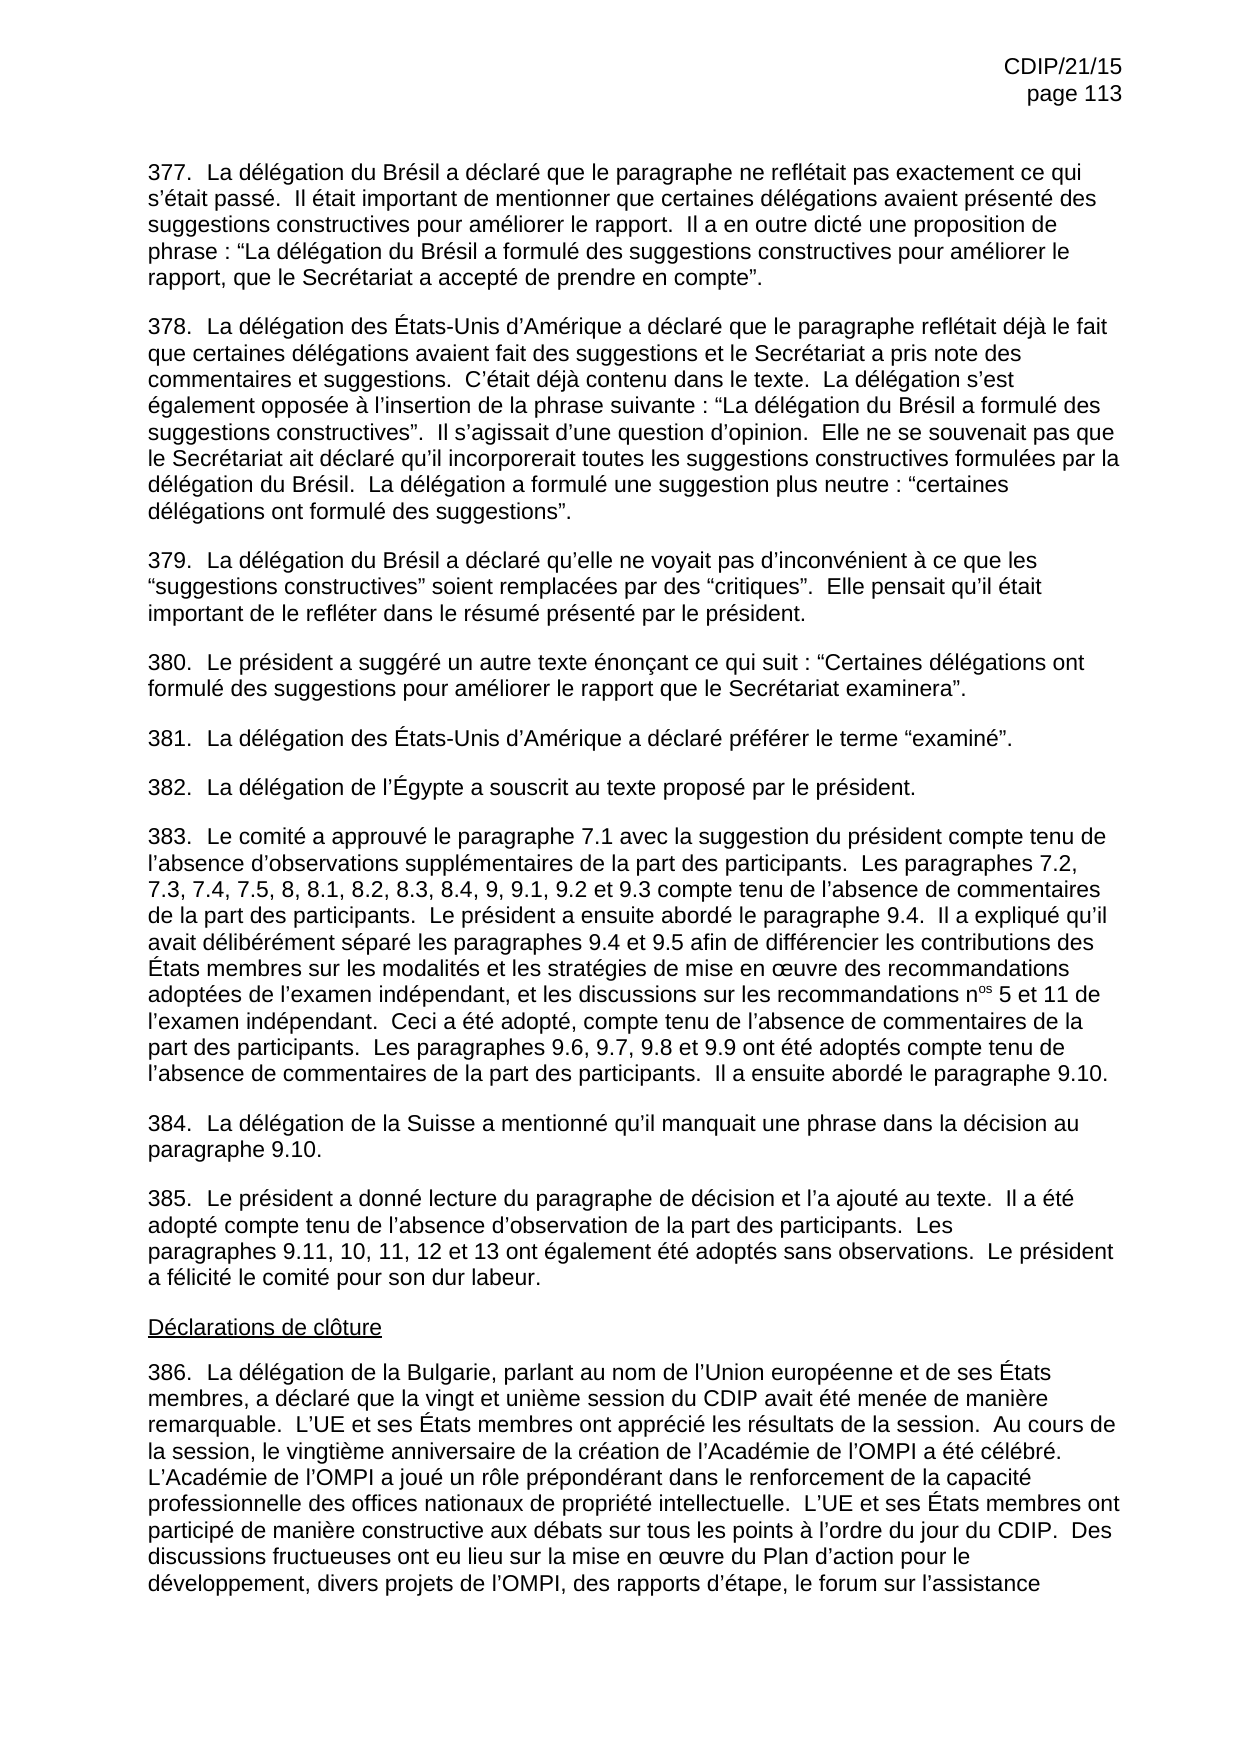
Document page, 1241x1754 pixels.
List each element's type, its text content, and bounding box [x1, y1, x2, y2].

text La délégation de l’Égypte a souscrit au texte proposé par le président. [148, 774, 1122, 800]
text Le président a suggéré un autre texte énonçant ce qui suit : “Certaines délégations ont formulé des suggestions pour améliorer le rapport que le Secrétariat examinera”. [148, 649, 1122, 702]
text La délégation des États-Unis d’Amérique a déclaré préférer le terme “examiné”. [148, 724, 1122, 751]
text La délégation des États-Unis d’Amérique a déclaré que le paragraphe reflétait déjà le fait que certaines délégations avaient fait des suggestions et le Secrétariat a pris note des commentaires et suggestions. C’était déjà contenu dans le texte. La délégation s’est également opposée à l’insertion de la phrase suivante : “La délégation du Brésil a formulé des suggestions constructives”. Il s’agissait d’une question d’opinion. Elle ne se souvenait pas que le Secrétariat ait déclaré qu’il incorporerait toutes les suggestions constructives formulées par la délégation du Brésil. La délégation a formulé une suggestion plus neutre : “certaines délégations ont formulé des suggestions”. [148, 313, 1122, 524]
text Le comité a approuvé le paragraphe 7.1 avec la suggestion du président compte tenu de l’absence d’observations supplémentaires de la part des participants. Les paragraphes 7.2, 7.3, 7.4, 7.5, 8, 8.1, 8.2, 8.3, 8.4, 9, 9.1, 9.2 et 9.3 compte tenu de l’absence de commentaires de la part des participants. Le président a ensuite abordé le paragraphe 9.4. Il a expliqué qu’il avait délibérément séparé les paragraphes 9.4 et 9.5 afin de différencier les contributions des États membres sur les modalités et les stratégies de mise en œuvre des recommandations adoptées de l’examen indépendant, et les discussions sur les recommandations nos 5 et 11 de l’examen indépendant. Ceci a été adopté, compte tenu de l’absence de commentaires de la part des participants. Les paragraphes 9.6, 9.7, 9.8 et 9.9 ont été adoptés compte tenu de l’absence de commentaires de la part des participants. Il a ensuite abordé le paragraphe 9.10. [148, 823, 1122, 1087]
subtitle Déclarations de clôture [148, 1313, 1122, 1340]
text La délégation du Brésil a déclaré que le paragraphe ne reflétait pas exactement ce qui s’était passé. Il était important de mentionner que certaines délégations avaient présenté des suggestions constructives pour améliorer le rapport. Il a en outre dicté une proposition de phrase : “La délégation du Brésil a formulé des suggestions constructives pour améliorer le rapport, que le Secrétariat a accepté de prendre en compte”. [148, 158, 1122, 290]
text Le président a donné lecture du paragraphe de décision et l’a ajouté au texte. Il a été adopté compte tenu de l’absence d’observation de la part des participants. Les paragraphes 9.11, 10, 11, 12 et 13 ont également été adoptés sans observations. Le président a félicité le comité pour son dur labeur. [148, 1185, 1122, 1291]
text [148, 1359, 1122, 1596]
text La délégation du Brésil a déclaré qu’elle ne voyait pas d’inconvénient à ce que les “suggestions constructives” soient remplacées par des “critiques”. Elle pensait qu’il était important de le refléter dans le résumé présenté par le président. [148, 547, 1122, 626]
text La délégation de la Suisse a mentionné qu’il manquait une phrase dans la décision au paragraphe 9.10. [148, 1109, 1122, 1162]
